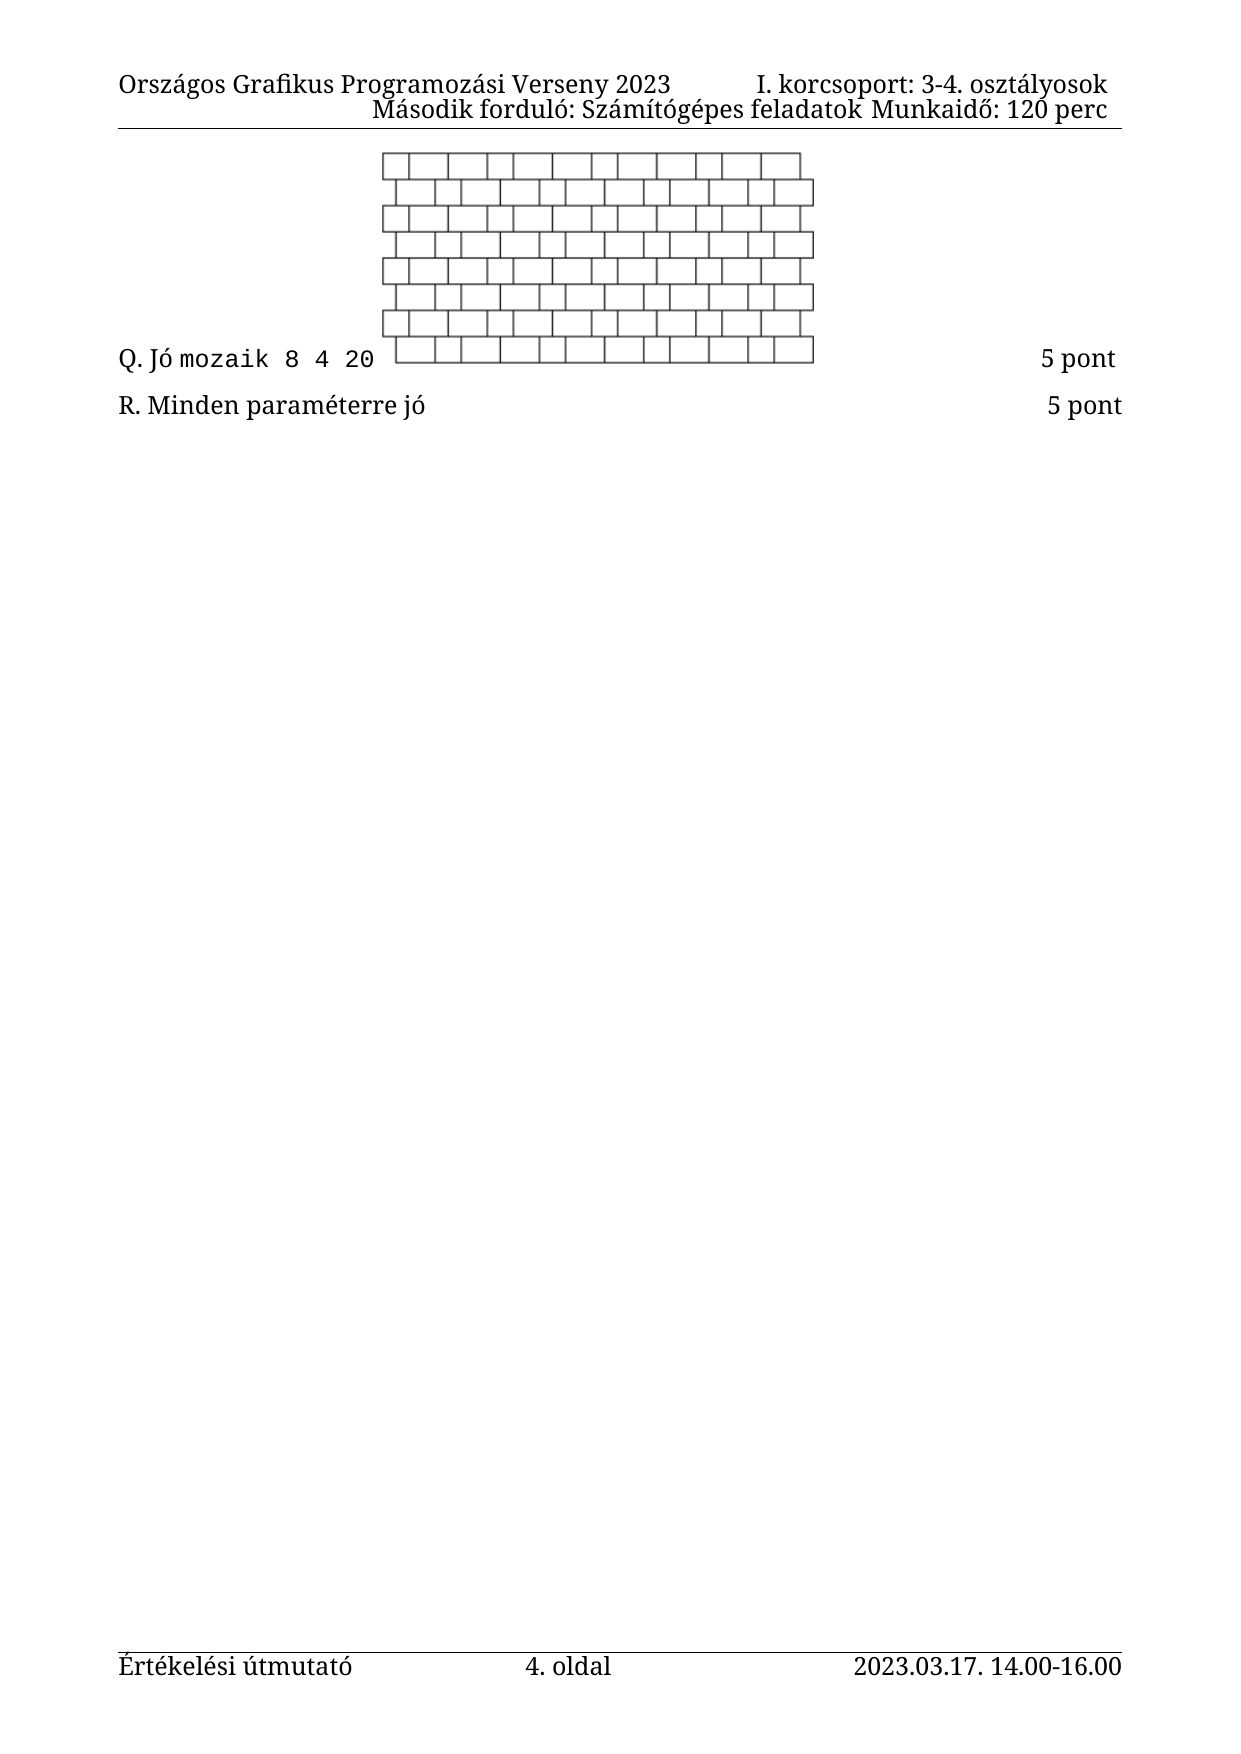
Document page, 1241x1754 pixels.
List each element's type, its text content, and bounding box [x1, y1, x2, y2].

text R. Minden paraméterre jó 5 pont [118, 388, 1122, 422]
picture [380, 147, 815, 368]
